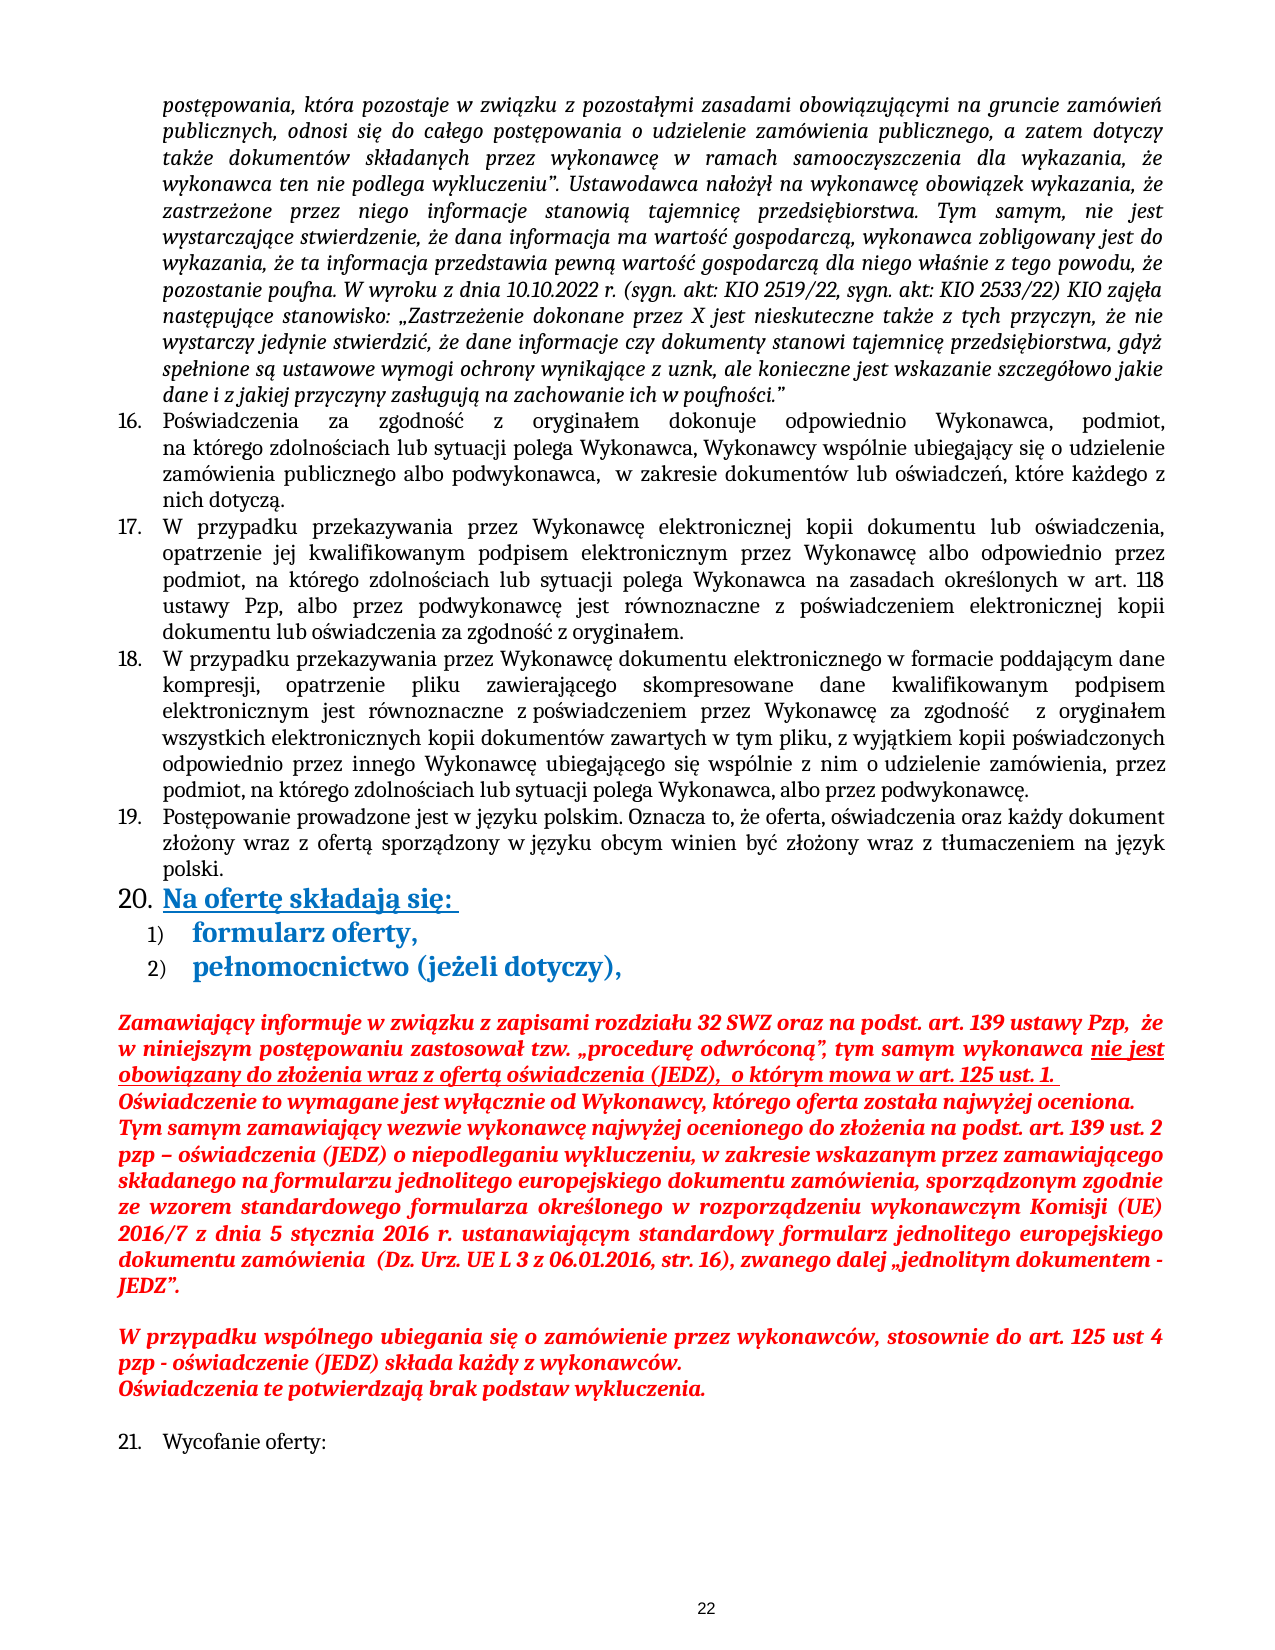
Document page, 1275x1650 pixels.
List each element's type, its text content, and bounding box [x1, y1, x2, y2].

list W przypadku przekazywania przez Wykonawcę elektronicznej kopii dokumentu lub oświadczenia, opatrzenie jej kwalifikowanym podpisem elektronicznym przez Wykonawcę albo odpowiednio przez podmiot, na którego zdolnościach lub sytuacji polega Wykonawca na zasadach określonych w art. 118 ustawy Pzp, albo przez podwykonawcę jest równoznaczne z poświadczeniem elektronicznej kopii dokumentu lub oświadczenia za zgodność z oryginałem. [118, 514, 1166, 645]
list formularz oferty, [148, 916, 1166, 950]
list Wycofanie oferty: [118, 1429, 1166, 1455]
list Postępowanie prowadzone jest w języku polskim. Oznacza to, że oferta, oświadczenia oraz każdy dokument złożony wraz z ofertą sporządzony w języku obcym winien być złożony wraz z tłumaczeniem na język polski. [118, 803, 1166, 883]
list Zamawiający informuje w związku z zapisami rozdziału 32 SWZ oraz na podst. art. 139 ustawy Pzp, że w niniejszym postępowaniu zastosował tzw. „procedurę odwróconą”, tym samym wykonawca nie jest obowiązany do złożenia wraz z ofertą oświadczenia (JEDZ), o którym mowa w art. 125 ust. 1. [118, 1009, 1166, 1089]
list W przypadku przekazywania przez Wykonawcę dokumentu elektronicznego w formacie poddającym dane kompresji, opatrzenie pliku zawierającego skompresowane dane kwalifikowanym podpisem elektronicznym jest równoznaczne z poświadczeniem przez Wykonawcę za zgodność z oryginałem wszystkich elektronicznych kopii dokumentów zawartych w tym pliku, z wyjątkiem kopii poświadczonych odpowiednio przez innego Wykonawcę ubiegającego się wspólnie z nim o udzielenie zamówienia, przez podmiot, na którego zdolnościach lub sytuacji polega Wykonawca, albo przez podwykonawcę. [118, 645, 1166, 803]
list pełnomocnictwo (jeżeli dotyczy), [148, 950, 1166, 983]
text W przypadku wspólnego ubiegania się o zamówienie przez wykonawców, stosownie do art. 125 ust 4 pzp - oświadczenie (JEDZ) składa każdy z wykonawców. [118, 1323, 1166, 1376]
list Na ofertę składają się: [118, 883, 1166, 916]
list Poświadczenia za zgodność z oryginałem dokonuje odpowiednio Wykonawca, podmiot, na którego zdolnościach lub sytuacji polega Wykonawca, Wykonawcy wspólnie ubiegający się o udzielenie zamówienia publicznego albo podwykonawca, w zakresie dokumentów lub oświadczeń, które każdego z nich dotyczą. [118, 408, 1166, 514]
text Tym samym zamawiający wezwie wykonawcę najwyżej ocenionego do złożenia na podst. art. 139 ust. 2 pzp – oświadczenia (JEDZ) o niepodleganiu wykluczeniu, w zakresie wskazanym przez zamawiającego składanego na formularzu jednolitego europejskiego dokumentu zamówienia, sporządzonym zgodnie ze wzorem standardowego formularza określonego w rozporządzeniu wykonawczym Komisji (UE) 2016/7 z dnia 5 stycznia 2016 r. ustanawiającym standardowy formularz jednolitego europejskiego dokumentu zamówienia (Dz. Urz. UE L 3 z 06.01.2016, str. 16), zwanego dalej „jednolitym dokumentem - JEDZ”. [118, 1115, 1166, 1299]
list Oświadczenie to wymagane jest wyłącznie od Wykonawcy, którego oferta została najwyżej oceniona. [118, 1089, 1166, 1115]
text Oświadczenia te potwierdzają brak podstaw wykluczenia. [118, 1376, 1166, 1403]
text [162, 92, 1166, 408]
